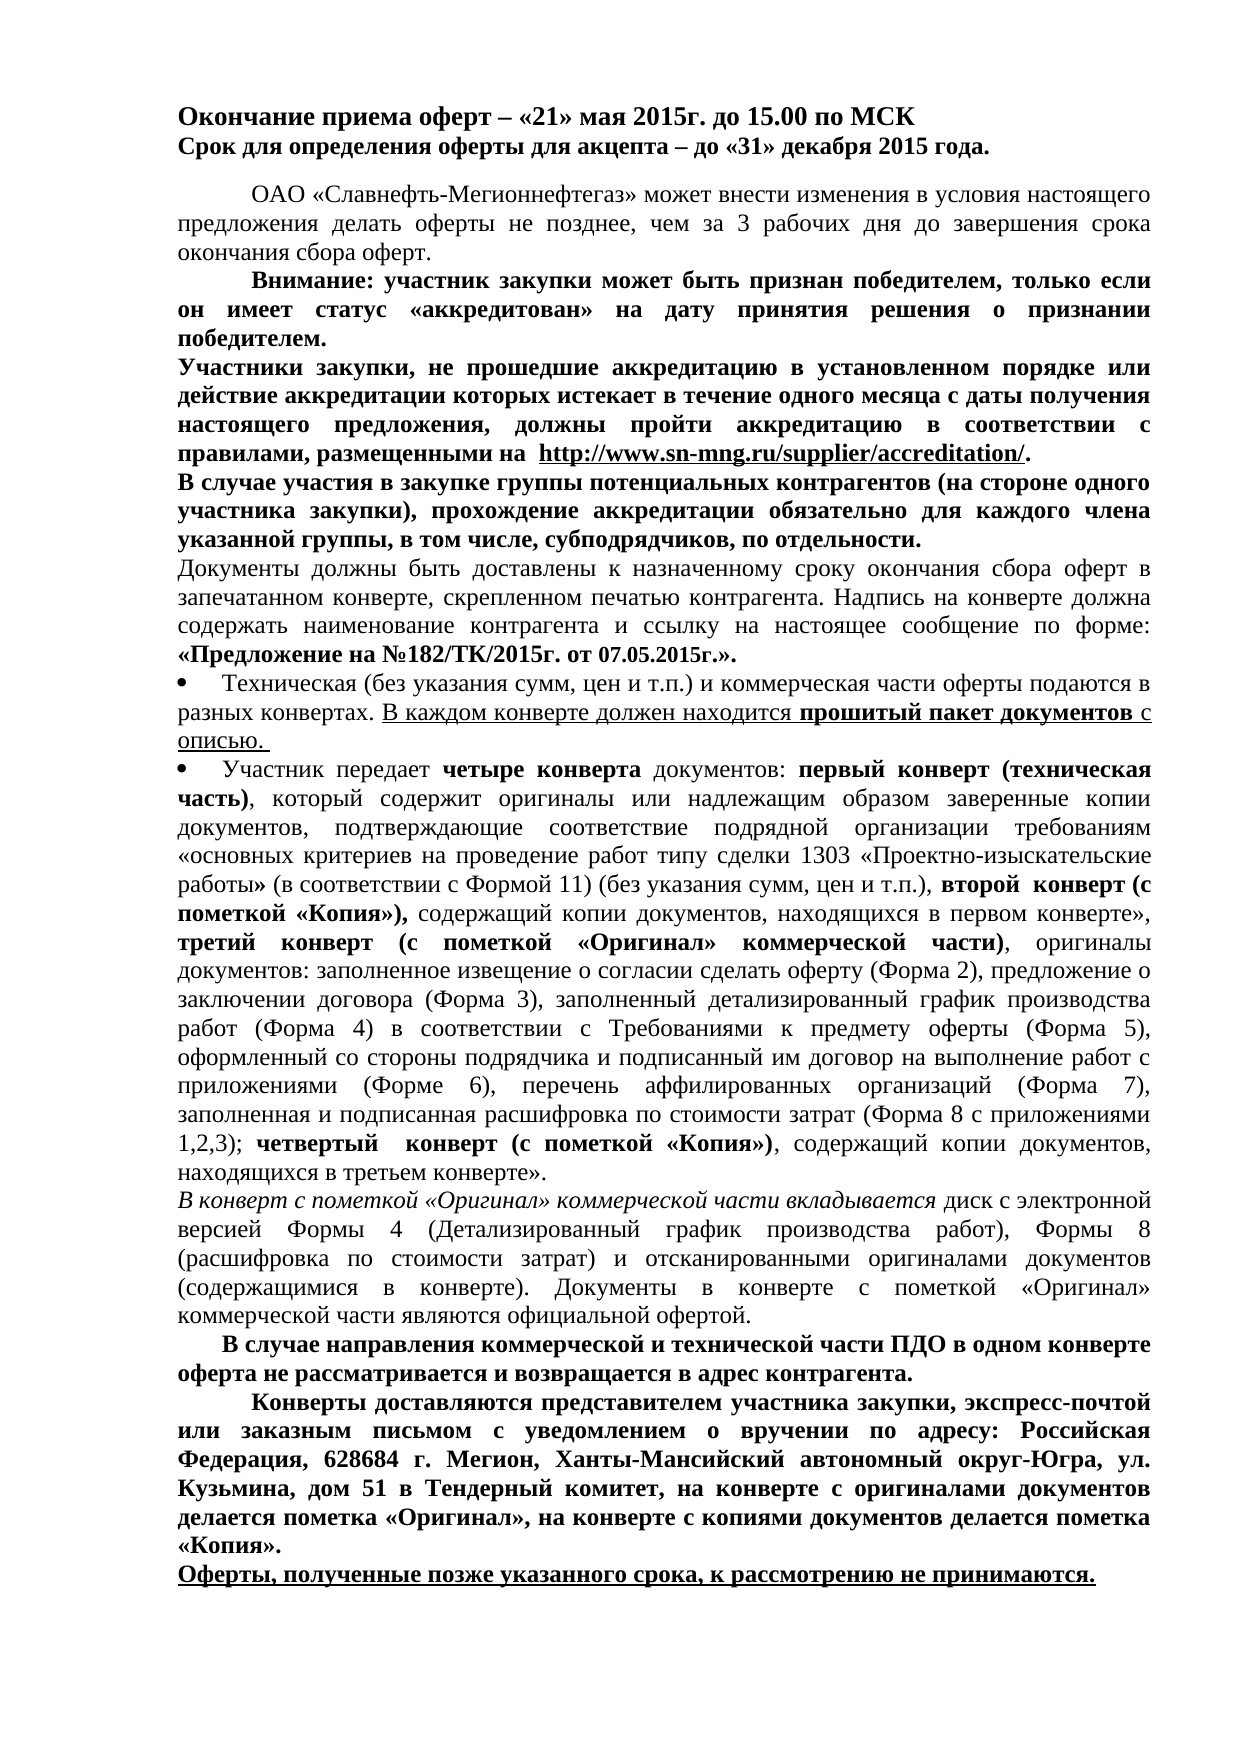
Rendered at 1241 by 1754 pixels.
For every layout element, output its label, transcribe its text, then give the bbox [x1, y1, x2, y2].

list В случае направления коммерческой и технической части ПДО в одном конверте оферта не рассматривается и возвращается в адрес контрагента. [177, 1329, 1152, 1387]
text В случае участия в закупке группы потенциальных контрагентов (на стороне одного участника закупки), прохождение аккредитации обязательно для каждого члена указанной группы, в том числе, субподрядчиков, по отдельности. [177, 467, 1152, 553]
text ОАО «Славнефть-Мегионнефтегаз» может внести изменения в условия настоящего предложения делать оферты не позднее, чем за 3 рабочих дня до завершения срока окончания сбора оферт. [177, 179, 1152, 265]
text Документы должны быть доставлены к назначенному сроку окончания сбора оферт в запечатанном конверте, скрепленном печатью контрагента. Надпись на конверте должна содержать наименование контрагента и ссылку на настоящее сообщение по форме: «Предложение на №182/ТК/2015г. от 07.05.2015г.». [177, 553, 1152, 668]
text Участники закупки, не прошедшие аккредитацию в установленном порядке или действие аккредитации которых истекает в течение одного месяца с даты получения настоящего предложения, должны пройти аккредитацию в соответствии с правилами, размещенными на http://www.sn-mng.ru/supplier/accreditation/. [177, 352, 1152, 467]
text Конверты доставляются представителем участника закупки, экспресс-почтой или заказным письмом с уведомлением о вручении по адресу: Российская Федерация, 628684 г. Мегион, Ханты-Мансийский автономный округ-Югра, ул. Кузьмина, дом 51 в Тендерный комитет, на конверте с оригиналами документов делается пометка «Оригинал», на конверте с копиями документов делается пометка «Копия». [177, 1387, 1152, 1559]
list В конверт с пометкой «Оригинал» коммерческой части вкладывается диск с электронной версией Формы 4 (Детализированный график производства работ), Формы 8 (расшифровка по стоимости затрат) и отсканированными оригиналами документов (содержащимися в конверте). Документы в конверте с пометкой «Оригинал» коммерческой части являются официальной офертой. [177, 1185, 1152, 1329]
text Срок для определения оферты для акцепта – до «31» декабря 2015 года. [177, 131, 1152, 160]
text Оферты, полученные позже указанного срока, к рассмотрению не принимаются. [177, 1559, 1152, 1588]
list Техническая (без указания сумм, цен и т.п.) и коммерческая части оферты подаются в разных конвертах. В каждом конверте должен находится прошитый пакет документов с описью. [177, 668, 1152, 754]
text Окончание приема оферт – «21» мая 2015г. до 15.00 по МСК [177, 100, 1152, 131]
text Внимание: участник закупки может быть признан победителем, только если он имеет статус «аккредитован» на дату принятия решения о признании победителем. [177, 265, 1152, 352]
list Участник передает четыре конверта документов: первый конверт (техническая часть), который содержит оригиналы или надлежащим образом заверенные копии документов, подтверждающие соответствие подрядной организации требованиям «основных критериев на проведение работ типу сделки 1303 «Проектно-изыскательские работы» (в соответствии с Формой 11) (без указания сумм, цен и т.п.), второй конверт (с пометкой «Копия»), содержащий копии документов, находящихся в первом конверте», третий конверт (с пометкой «Оригинал» коммерческой части), оригиналы документов: заполненное извещение о согласии сделать оферту (Форма 2), предложение о заключении договора (Форма 3), заполненный детализированный график производства работ (Форма 4) в соответствии с Требованиями к предмету оферты (Форма 5), оформленный со стороны подрядчика и подписанный им договор на выполнение работ с приложениями (Форме 6), перечень аффилированных организаций (Форма 7), заполненная и подписанная расшифровка по стоимости затрат (Форма 8 с приложениями 1,2,3); четвертый конверт (с пометкой «Копия»), содержащий копии документов, находящихся в третьем конверте». [177, 754, 1152, 1185]
